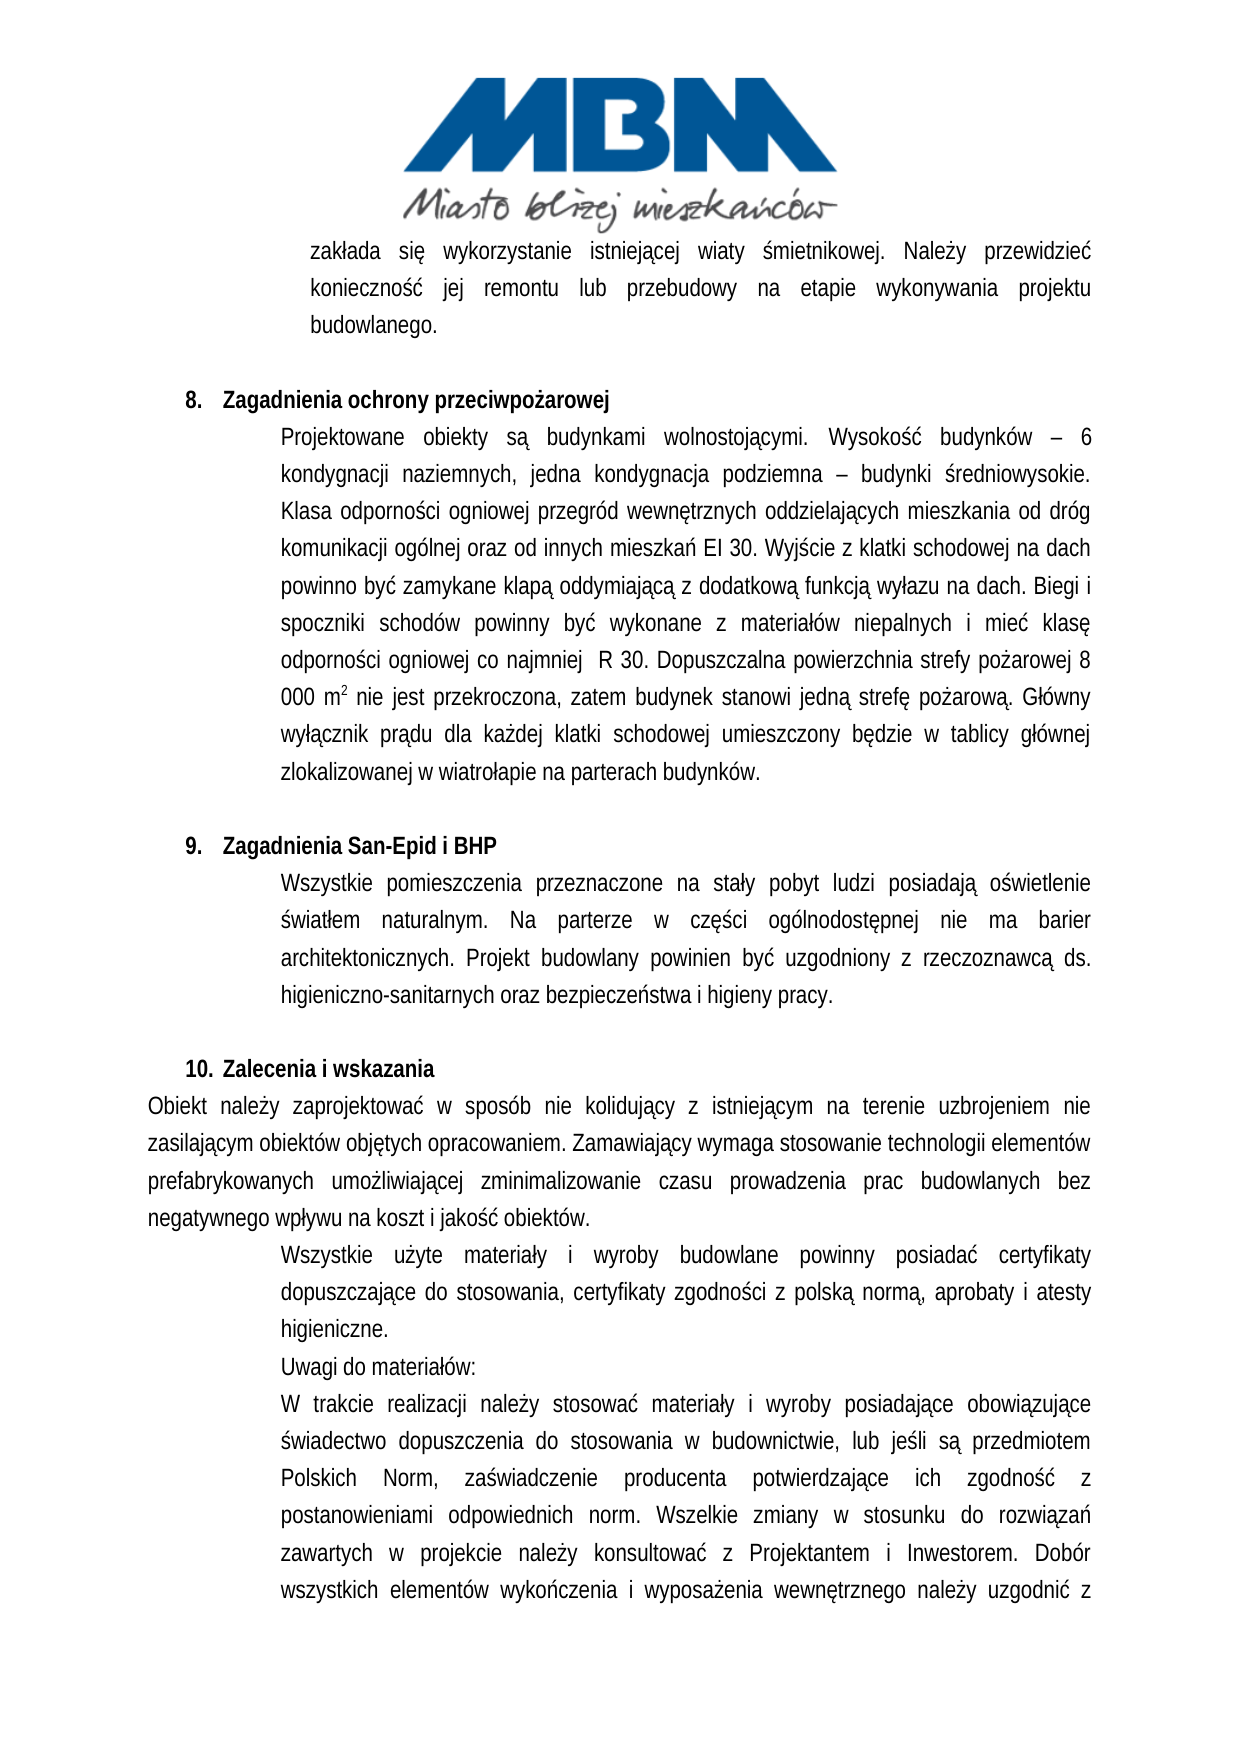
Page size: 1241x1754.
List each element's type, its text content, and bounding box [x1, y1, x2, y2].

list Zagadnienia San-Epid i BHP [185, 831, 1093, 859]
text Wszystkie użyte materiały i wyroby budowlane powinny posiadać certyfikaty dopuszczające do stosowania, certyfikaty zgodności z polską normą, aprobaty i atesty higieniczne. [281, 1240, 1093, 1343]
list Zalecenia i wskazania [185, 1054, 1093, 1083]
picture [395, 73, 845, 236]
text Wszystkie pomieszczenia przeznaczone na stały pobyt ludzi posiadają oświetlenie światłem naturalnym. Na parterze w części ogólnodostępnej nie ma barier architektonicznych. Projekt budowlany powinien być uzgodniony z rzeczoznawcą ds. higieniczno-sanitarnych oraz bezpieczeństwa i higieny pracy. [281, 868, 1093, 1008]
list Zagadnienia ochrony przeciwpożarowej [185, 385, 1093, 413]
text Projektowane obiekty są budynkami wolnostojącymi. Wysokość budynków – 6 kondygnacji naziemnych, jedna kondygnacja podziemna – budynki średniowysokie. Klasa odporności ogniowej przegród wewnętrznych oddzielających mieszkania od dróg komunikacji ogólnej oraz od innych mieszkań EI 30. Wyjście z klatki schodowej na dach powinno być zamykane klapą oddymiającą z dodatkową funkcją wyłazu na dach. Biegi i spoczniki schodów powinny być wykonane z materiałów niepalnych i mieć klasę odporności ogniowej co najmniej R 30. Dopuszczalna powierzchnia strefy pożarowej 8 000 m2 nie jest przekroczona, zatem budynek stanowi jedną strefę pożarową. Główny wyłącznik prądu dla każdej klatki schodowej umieszczony będzie w tablicy głównej zlokalizowanej w wiatrołapie na parterach budynków. [281, 422, 1093, 785]
text Uwagi do materiałów: [281, 1352, 1093, 1380]
text Obiekt należy zaprojektować w sposób nie kolidujący z istniejącym na terenie uzbrojeniem nie zasilającym obiektów objętych opracowaniem. Zamawiający wymaga stosowanie technologii elementów prefabrykowanych umożliwiającej zminimalizowanie czasu prowadzenia prac budowlanych bez negatywnego wpływu na koszt i jakość obiektów. [148, 1091, 1093, 1231]
